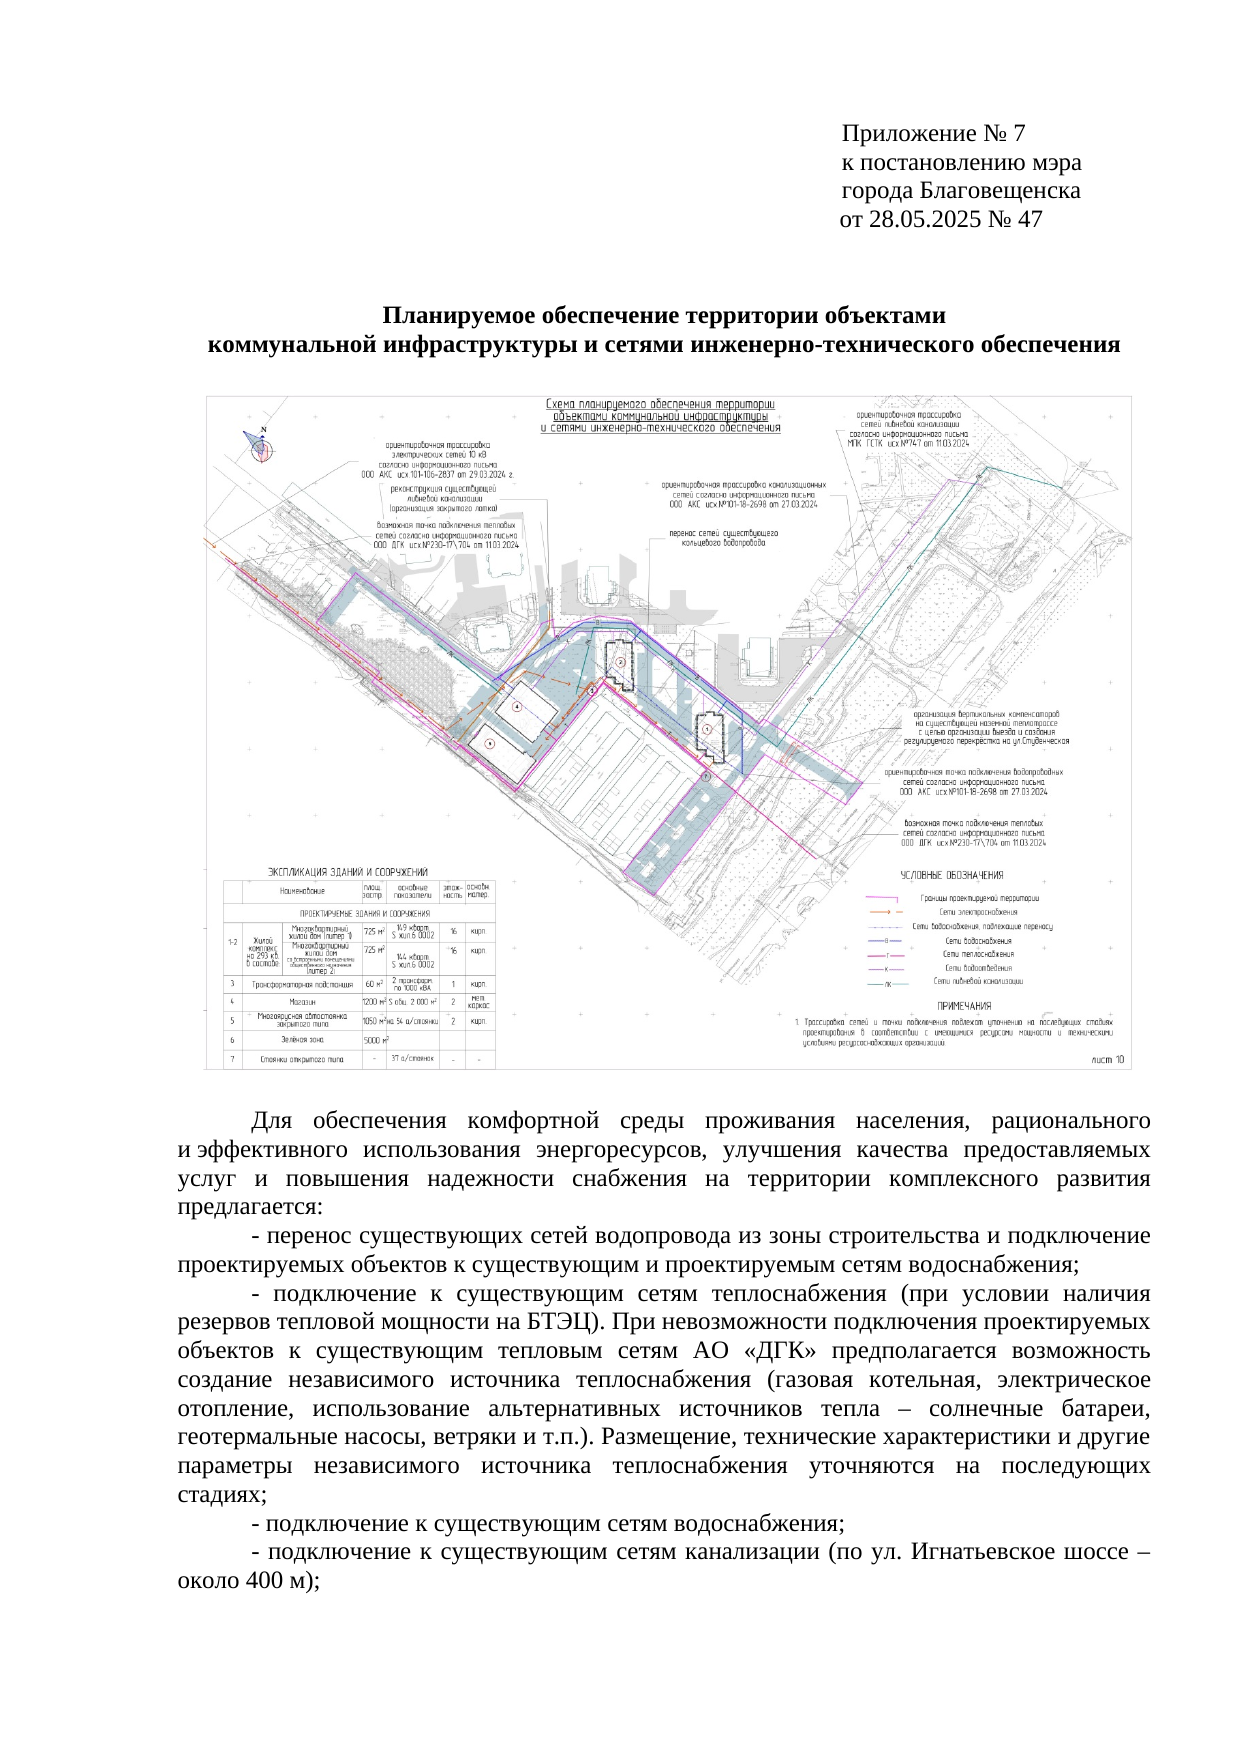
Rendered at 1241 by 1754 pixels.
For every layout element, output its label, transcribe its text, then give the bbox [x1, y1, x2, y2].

text от 28.05.2025 № 47 [827, 204, 1152, 233]
text - перенос существующих сетей водопровода из зоны строительства и подключение проектируемых объектов к существующим и проектируемым сетям водоснабжения; [177, 1220, 1152, 1278]
text к постановлению мэра [842, 147, 1152, 176]
text - подключение к существующим сетям теплоснабжения (при условии наличия резервов тепловой мощности на БТЭЦ). При невозможности подключения проектируемых объектов к существующим тепловым сетям АО «ДГК» предполагается возможность создание независимого источника теплоснабжения (газовая котельная, электрическое отопление, использование альтернативных источников тепла – солнечные батареи, геотермальные насосы, ветряки и т.п.). Размещение, технические характеристики и другие параметры независимого источника теплоснабжения уточняются на последующих стадиях; [177, 1278, 1152, 1508]
text Приложение № 7 [842, 118, 1152, 147]
text - подключение к существующим сетям водоснабжения; [177, 1508, 1152, 1536]
picture [203, 395, 1139, 1074]
text Для обеспечения комфортной среды проживания населения, рационального и эффективного использования энергоресурсов, улучшения качества предоставляемых услуг и повышения надежности снабжения на территории комплексного развития предлагается: [177, 1105, 1152, 1220]
text города Благовещенска [842, 176, 1152, 204]
text Планируемое обеспечение территории объектами коммунальной инфраструктуры и сетями инженерно-технического обеспечения [177, 300, 1152, 358]
text - подключение к существующим сетям канализации (по ул. Игнатьевское шоссе – около 400 м); [177, 1536, 1152, 1594]
